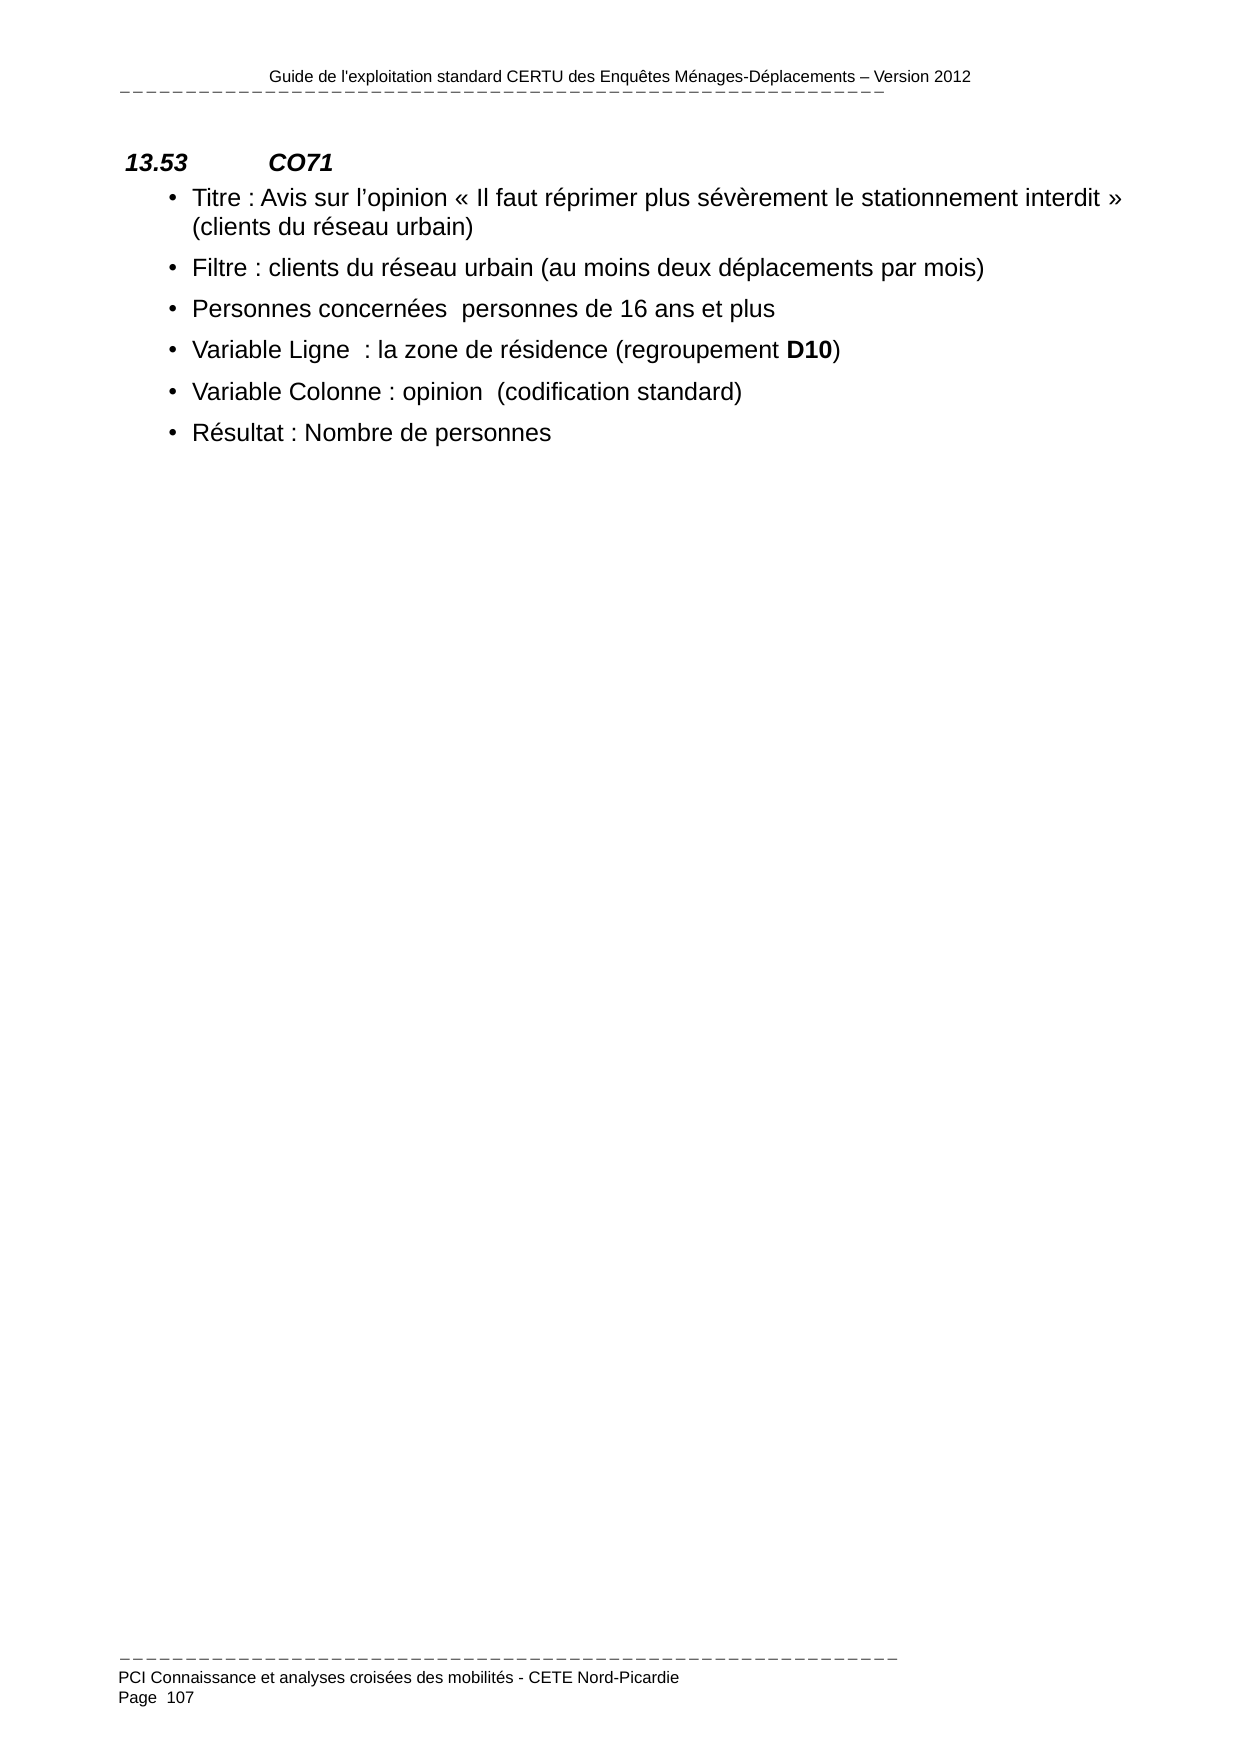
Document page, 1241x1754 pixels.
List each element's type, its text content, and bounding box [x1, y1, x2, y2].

list Variable Ligne : la zone de résidence (regroupement D10) [168, 336, 1122, 364]
list Filtre : clients du réseau urbain (au moins deux déplacements par mois) [168, 253, 1122, 282]
list Variable Colonne : opinion (codification standard) [168, 377, 1122, 406]
list Résultat : Nombre de personnes [168, 418, 1122, 447]
list Personnes concernées personnes de 16 ans et plus [168, 294, 1122, 323]
list Titre : Avis sur l’opinion « Il faut réprimer plus sévèrement le stationnement interdit » (clients du réseau urbain) [168, 183, 1122, 240]
subtitle CO71 [118, 148, 1122, 176]
